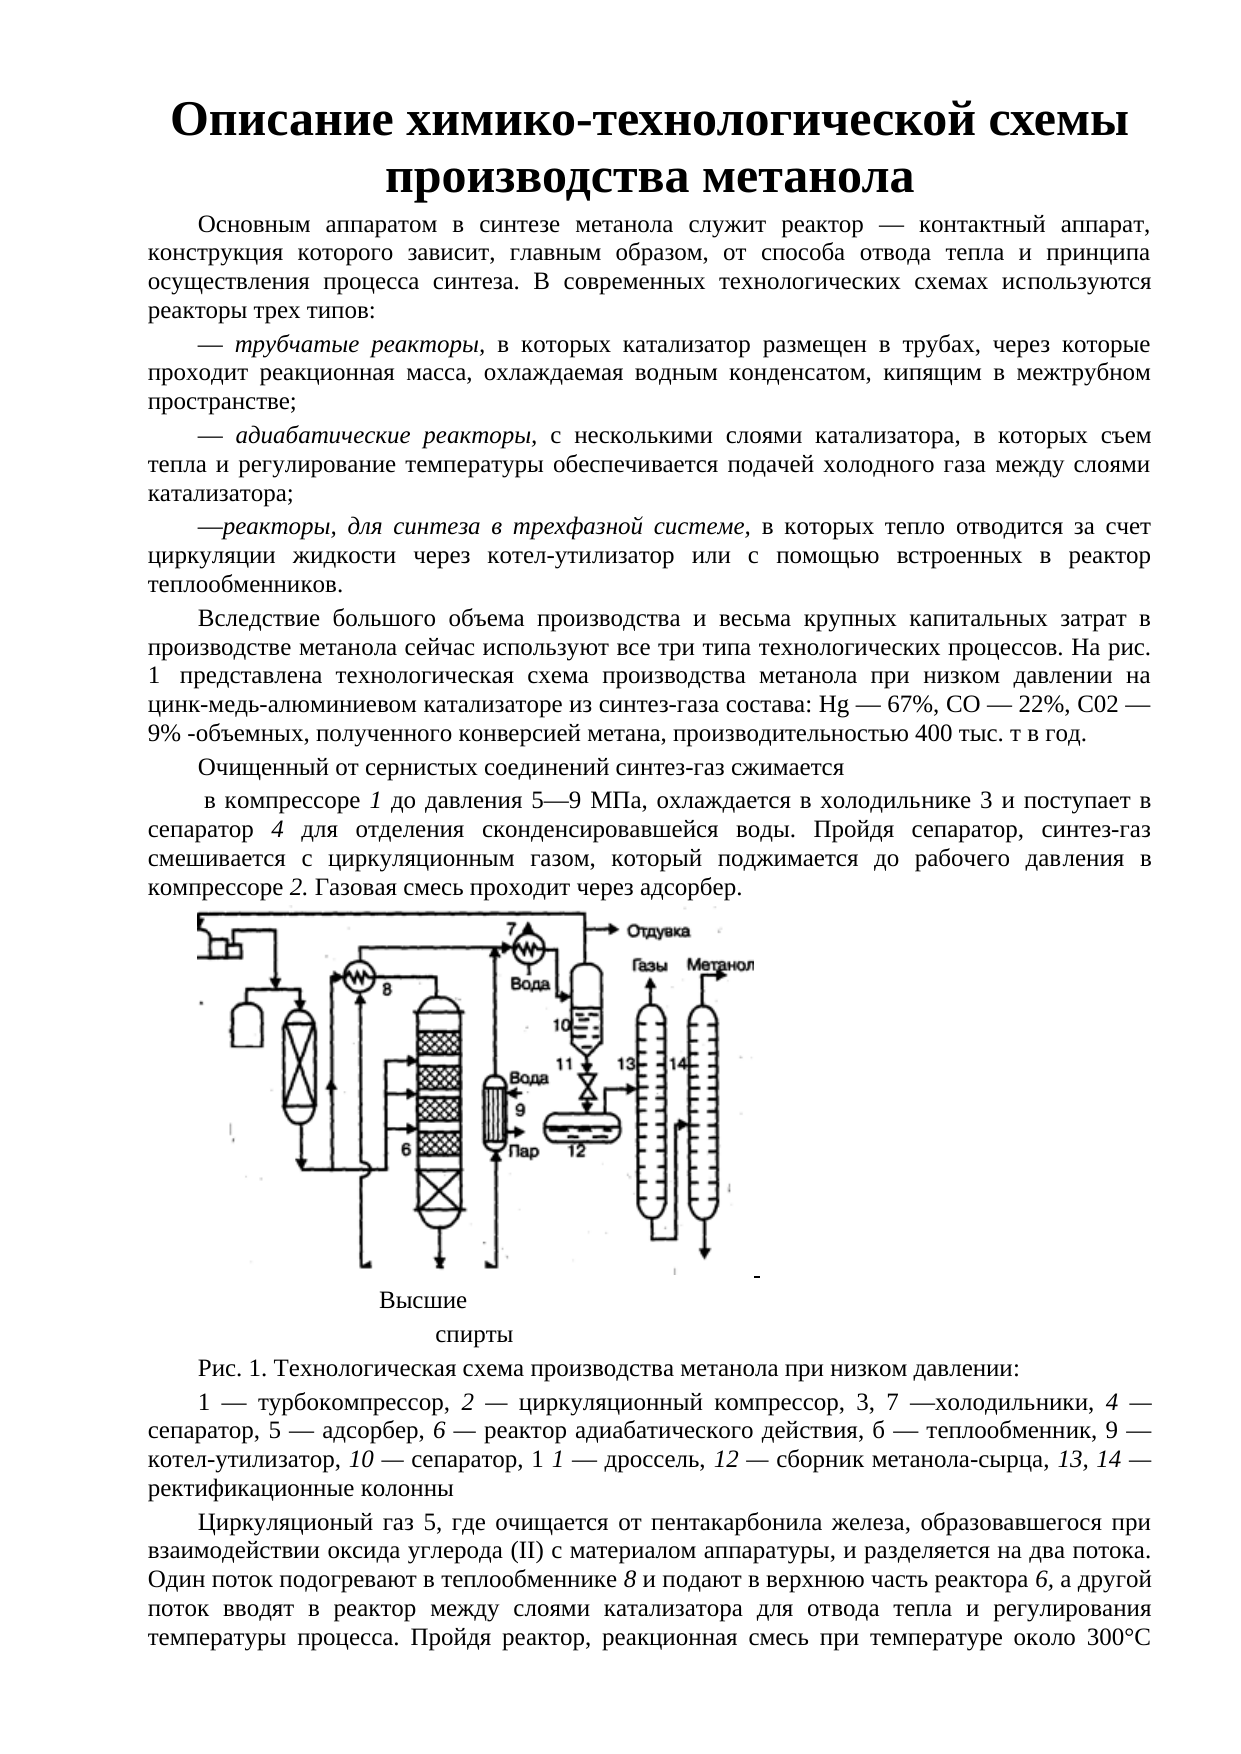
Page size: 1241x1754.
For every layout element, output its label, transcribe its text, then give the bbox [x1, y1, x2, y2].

text Высшие [148, 1285, 1152, 1314]
text Рис. 1. Технологическая схема производства метанола при низком давлении: [148, 1353, 1152, 1381]
text спирты [148, 1319, 1152, 1348]
text —реакторы, для синтеза в трехфазной системе, в которых тепло отводится за счет циркуляции жидкости через котел-утилизатор или с помощью встроенных в реактор теплообменников. [148, 511, 1152, 598]
text Основным аппаратом в синтезе метанола служит реактор — контактный аппарат, конструкция которого зависит, главным образом, от способа отвода тепла и принципа осуществления процесса синтеза. В современных технологических схемах используются реакторы трех типов: [148, 209, 1152, 324]
picture [197, 905, 754, 1275]
subtitle Описание химико-технологической схемы производства метанола [148, 88, 1152, 203]
text Очищенный от сернистых соединений синтез-газ сжимается [148, 752, 1152, 780]
text — адиабатические реакторы, с несколькими слоями катализатора, в которых съем тепла и регулирование температуры обеспечивается подачей холодного газа между слоями катализатора; [148, 420, 1152, 506]
text в компрессоре 1 до давления 5—9 МПа, охлаждается в холодильнике 3 и поступает в сепаратор 4 для отделения сконденсировавшейся воды. Пройдя сепаратор, синтез-газ смешивается с циркуляционным газом, который поджимается до рабочего давления в компрессоре 2. Газовая смесь проходит через адсорбер. [148, 786, 1152, 901]
text Вследствие большого объема производства и весьма крупных капитальных затрат в производстве метанола сейчас используют все три типа технологических процессов. На рис. 1 представлена технологическая схема производства метанола при низком давлении на цинк-медь-алюминиевом катализаторе из синтез-газа состава: Hg — 67%, СО — 22%, С02 — 9% -объемных, полученного конверсией метана, производительностью 400 тыс. т в год. [148, 603, 1152, 747]
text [148, 1507, 1152, 1650]
text — трубчатые реакторы, в которых катализатор размещен в трубах, через которые проходит реакционная масса, охлаждаемая водным конденсатом, кипящим в межтрубном пространстве; [148, 329, 1152, 415]
text 1 — турбокомпрессор, 2 — циркуляционный компрессор, 3, 7 —холодильники, 4 — сепаратор, 5 — адсорбер, 6 — реактор адиабатического действия, б — теплообменник, 9 — котел-утилизатор, 10 — сепаратор, 1 1 — дроссель, 12 — сборник метанола-сырца, 13, 14 — ректификационные колонны [148, 1387, 1152, 1502]
